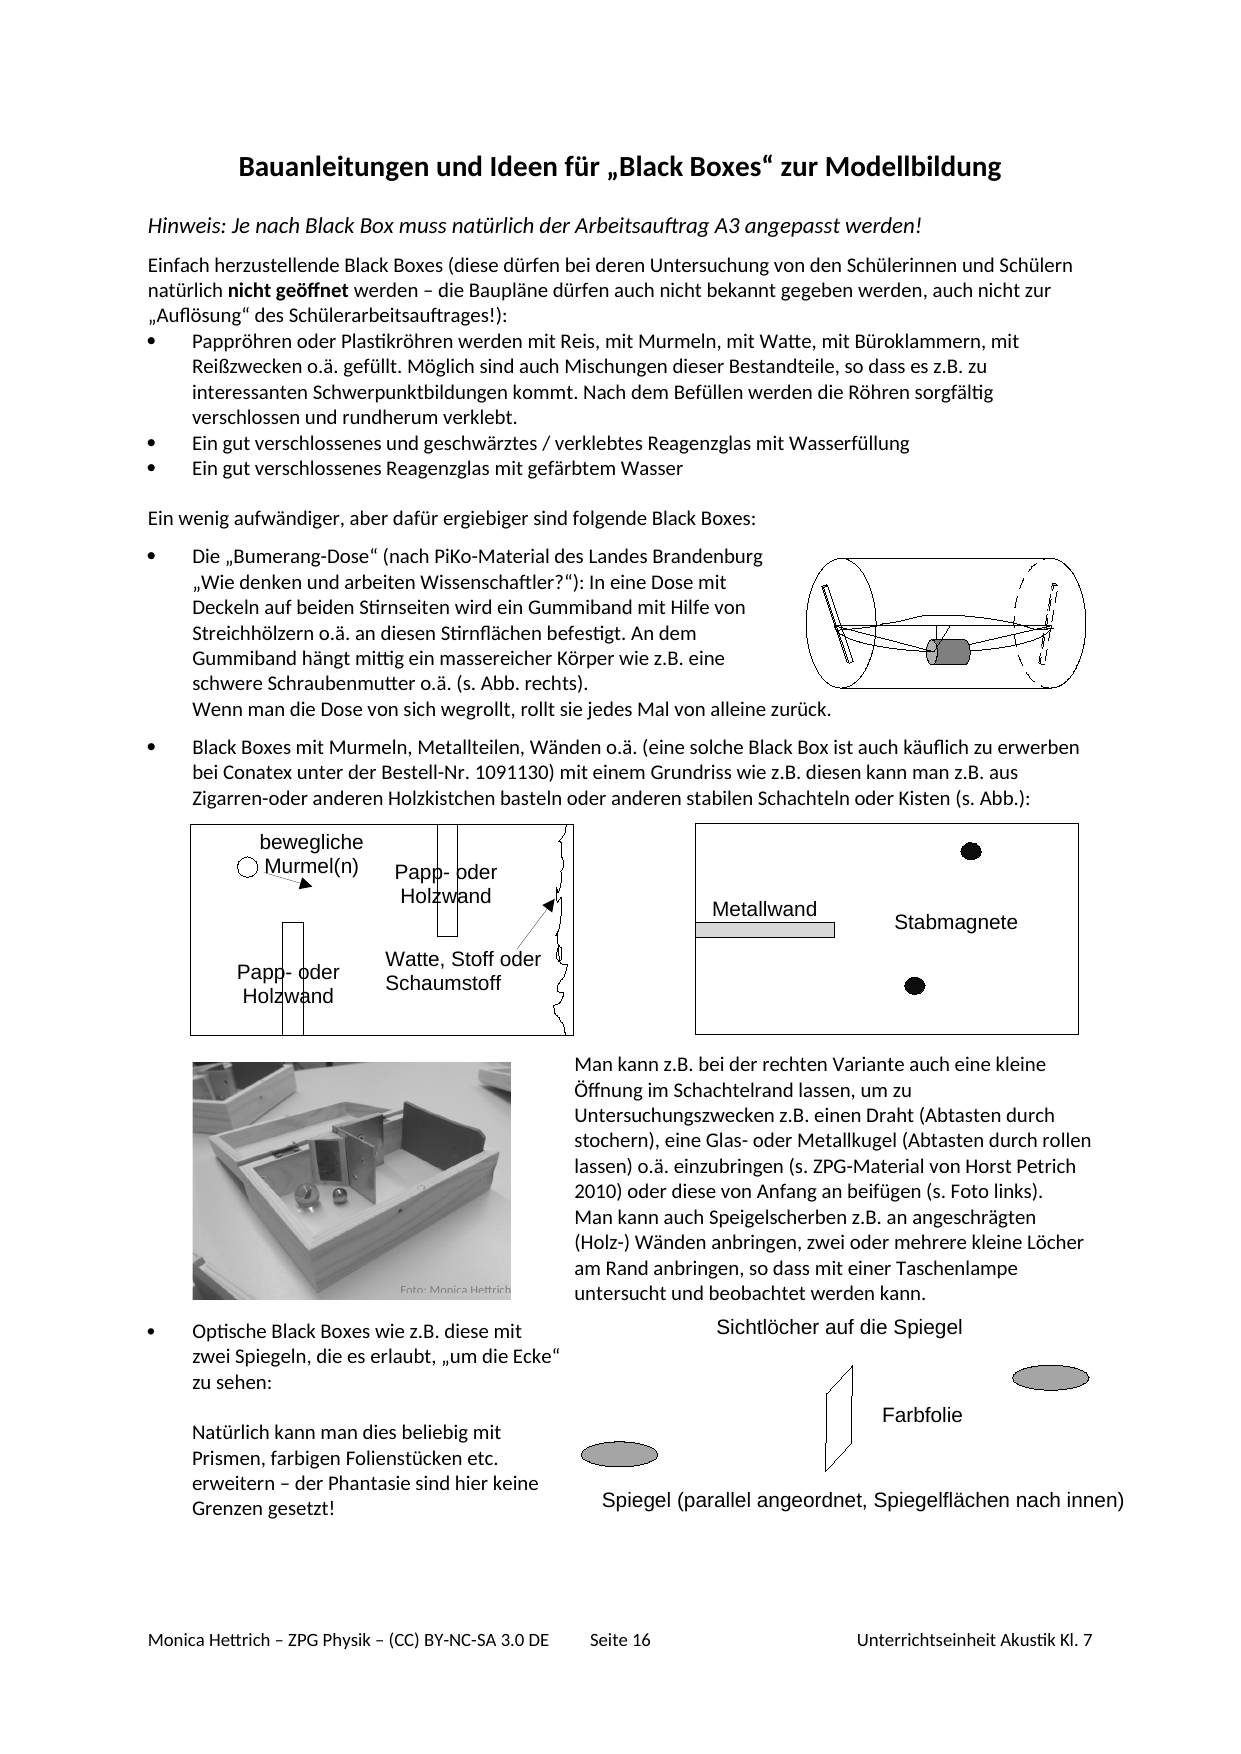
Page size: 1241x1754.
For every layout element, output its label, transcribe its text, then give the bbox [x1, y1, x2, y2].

list Ein gut verschlossenes und geschwärztes / verklebtes Reagenzglas mit Wasserfüllung [148, 430, 1093, 455]
text Natürlich kann man dies beliebig mit Prismen, farbigen Folienstücken etc. erweitern – der Phantasie sind hier keine Grenzen gesetzt! [192, 1419, 1093, 1521]
list Pappröhren oder Plastikröhren werden mit Reis, mit Murmeln, mit Watte, mit Büroklammern, mit Reißzwecken o.ä. gefüllt. Möglich sind auch Mischungen dieser Bestandteile, so dass es z.B. zu interessanten Schwerpunktbildungen kommt. Nach dem Befüllen werden die Röhren sorgfältig verschlossen und rundherum verklebt. [148, 328, 1093, 430]
text Bauanleitungen und Ideen für „Black Boxes“ zur Modellbildung [148, 148, 1093, 183]
list Die „Bumerang-Dose“ (nach PiKo-Material des Landes Brandenburg „Wie denken und arbeiten Wissenschaftler?“): In eine Dose mit Deckeln auf beiden Stirnseiten wird ein Gummiband mit Hilfe von Streichhölzern o.ä. an diesen Stirnflächen befestigt. An dem Gummiband hängt mittig ein massereicher Körper wie z.B. eine schwere Schraubenmutter o.ä. (s. Abb. rechts). Wenn man die Dose von sich wegrollt, rollt sie jedes Mal von alleine zurück. [148, 543, 1093, 721]
text Man kann z.B. bei der rechten Variante auch eine kleine Öffnung im Schachtelrand lassen, um zu Untersuchungszwecken z.B. einen Draht (Abtasten durch stochern), eine Glas- oder Metallkugel (Abtasten durch rollen lassen) o.ä. einzubringen (s. ZPG-Material von Horst Petrich 2010) oder diese von Anfang an beifügen (s. Foto links). [192, 1051, 1093, 1204]
text Hinweis: Je nach Black Box muss natürlich der Arbeitsauftrag A3 angepasst werden! [148, 211, 1093, 239]
list Optische Black Boxes wie z.B. diese mit zwei Spiegeln, die es erlaubt, „um die Ecke“ zu sehen: [148, 1318, 1093, 1394]
text Man kann auch Speigelscherben z.B. an angeschrägten (Holz-) Wänden anbringen, zwei oder mehrere kleine Löcher am Rand anbringen, so dass mit einer Taschenlampe untersucht und beobachtet werden kann. [192, 1204, 1093, 1306]
text Ein wenig aufwändiger, aber dafür ergiebiger sind folgende Black Boxes: [148, 506, 1093, 531]
picture [827, 1394, 852, 1419]
text Einfach herzustellende Black Boxes (diese dürfen bei deren Untersuchung von den Schülerinnen und Schülern natürlich nicht geöffnet werden – die Baupläne dürfen auch nicht bekannt gegeben werden, auch nicht zur „Auflösung“ des Schülerarbeitsauftrages!): [148, 252, 1093, 328]
list Ein gut verschlossenes Reagenzglas mit gefärbtem Wasser [148, 455, 1093, 481]
list Black Boxes mit Murmeln, Metallteilen, Wänden o.ä. (eine solche Black Box ist auch käuflich zu erwerben bei Conatex unter der Bestell-Nr. 1091130) mit einem Grundriss wie z.B. diesen kann man z.B. aus Zigarren-oder anderen Holzkistchen basteln oder anderen stabilen Schachteln oder Kisten (s. Abb.): [148, 734, 1093, 810]
